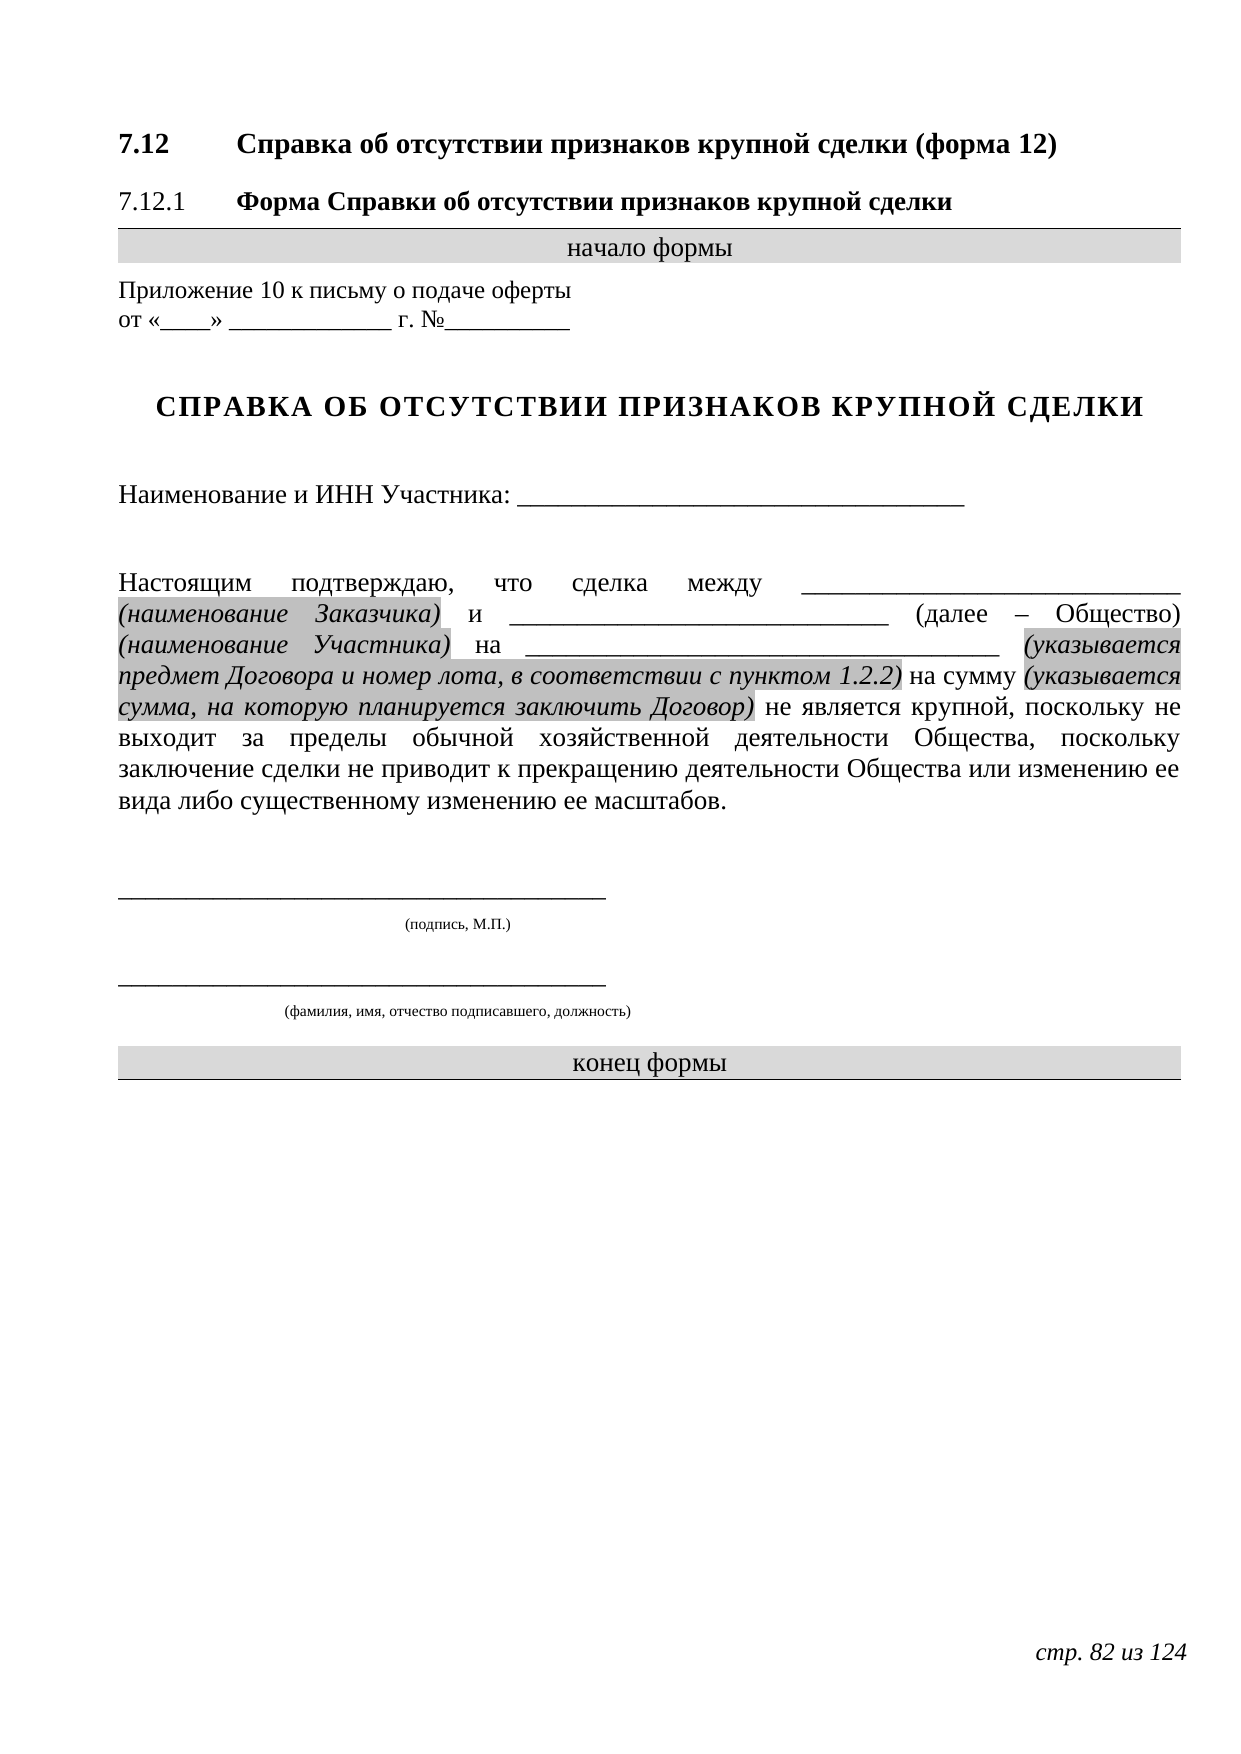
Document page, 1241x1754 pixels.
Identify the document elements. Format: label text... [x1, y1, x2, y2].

text ____________________________________ [118, 958, 1181, 989]
text ____________________________________ [118, 871, 1181, 902]
text (подпись, М.П.) [118, 915, 797, 946]
text Настоящим подтверждаю, что сделка между ____________________________ (наименование Заказчика) и ____________________________ (далее – Общество) (наименование Участника) на ___________________________________ (указывается предмет Договора и номер лота, в соответствии с пунктом 1.2.2) на сумму (указывается сумма, на которую планируется заключить Договор) не является крупной, поскольку не выходит за пределы обычной хозяйственной деятельности Общества, поскольку заключение сделки не приводит к прекращению деятельности Общества или изменению ее вида либо существенному изменению ее масштабов. [118, 566, 1181, 815]
subtitle Справка об отсутствии признаков крупной сделки (форма 12) [118, 126, 1181, 160]
text Наименование и ИНН Участника: _________________________________ [118, 478, 1181, 509]
text Приложение 10 к письму о подаче оферты от «____» _____________ г. №__________ [118, 275, 1181, 333]
text Справка об отсутствии признаков крупной сделки [118, 389, 1181, 422]
text конец формы [118, 1046, 1181, 1079]
text (фамилия, имя, отчество подписавшего, должность) [118, 1002, 797, 1033]
text начало формы [118, 229, 1181, 263]
list Форма Справки об отсутствии признаков крупной сделки [118, 185, 1181, 216]
